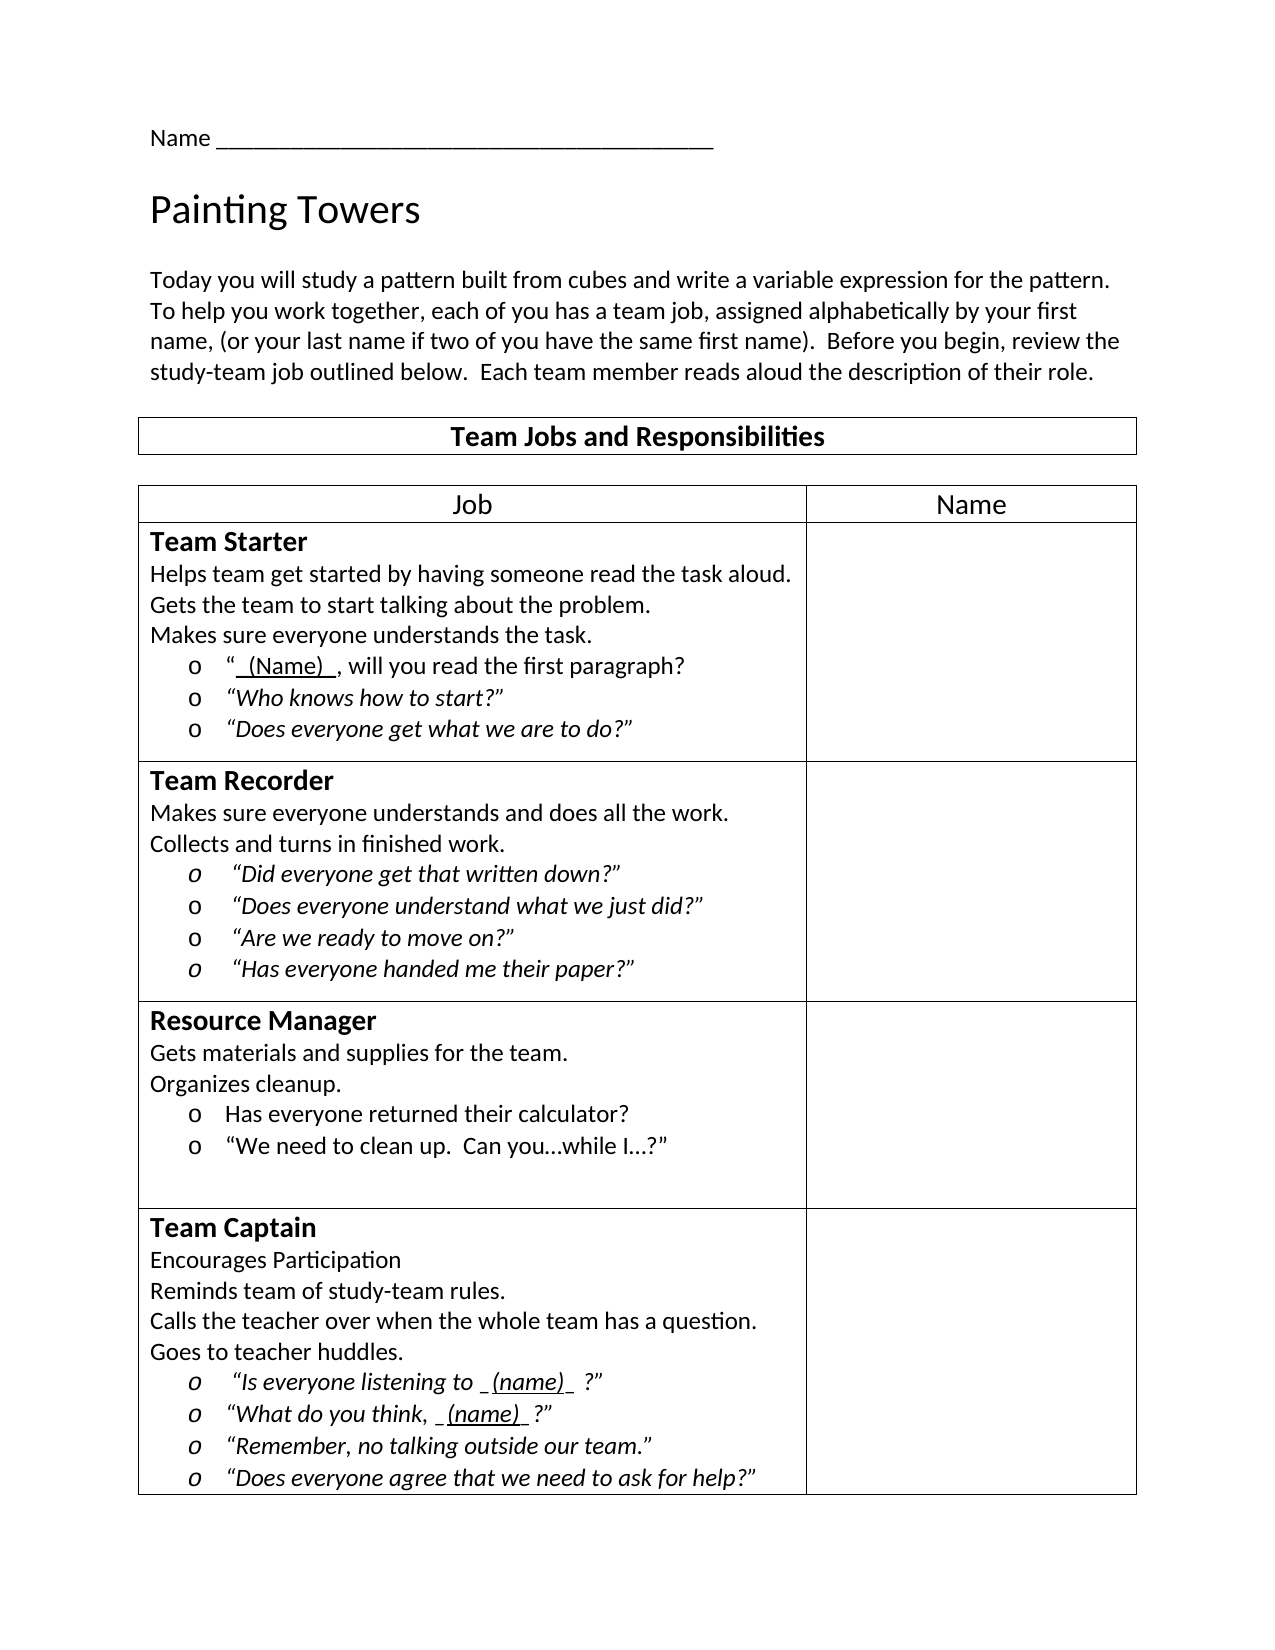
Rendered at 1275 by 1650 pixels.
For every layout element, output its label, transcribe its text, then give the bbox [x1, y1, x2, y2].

table_header Team Jobs and Responsibilities [139, 418, 1136, 453]
table_cell [807, 762, 1136, 1001]
text Name ________________________________________ [150, 122, 1125, 152]
table_header Name [807, 486, 1136, 522]
table_cell [807, 1002, 1136, 1208]
table_cell Team Recorder Makes sure everyone understands and does all the work. Collects and turns in finished work. “Did everyone get that written down?” “Does everyone understand what we just did?” “Are we ready to move on?” “Has everyone handed me their paper?” [139, 762, 806, 1001]
text Today you will study a pattern built from cubes and write a variable expression for the pattern. To help you work together, each of you has a team job, assigned alphabetically by your first name, (or your last name if two of you have the same first name). Before you begin, review the study-team job outlined below. Each team member reads aloud the description of their role. [150, 264, 1125, 386]
table_cell [807, 523, 1136, 761]
table_cell Team Starter Helps team get started by having someone read the task aloud. Gets the team to start talking about the problem. Makes sure everyone understands the task. “_(Name)_, will you read the first paragraph? “Who knows how to start?” “Does everyone get what we are to do?” [139, 523, 806, 761]
text Painting Towers [150, 183, 1125, 234]
table_cell Resource Manager Gets materials and supplies for the team. Organizes cleanup. Has everyone returned their calculator? “We need to clean up. Can you…while I…?” [139, 1002, 806, 1208]
table_cell [807, 1209, 1136, 1494]
table_header Job [139, 486, 806, 522]
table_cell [139, 1209, 806, 1494]
